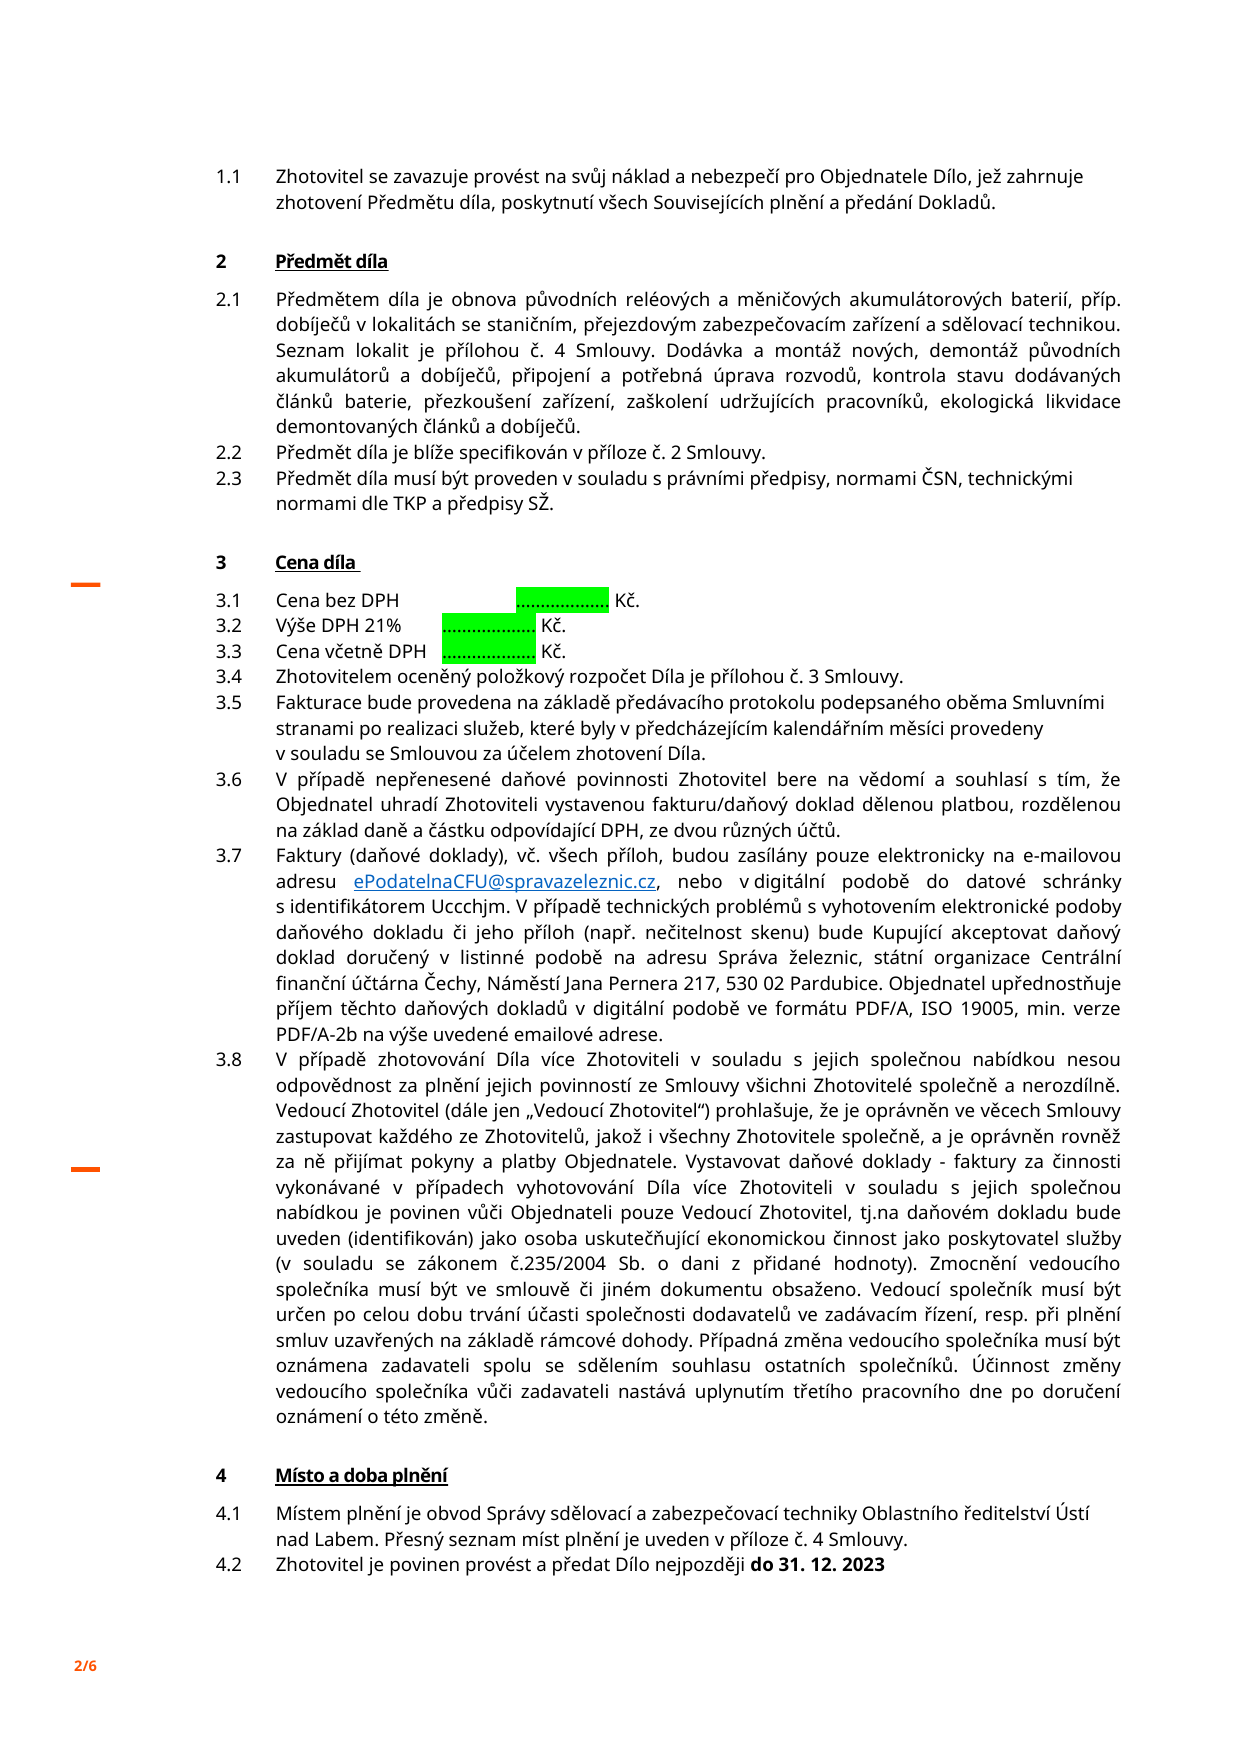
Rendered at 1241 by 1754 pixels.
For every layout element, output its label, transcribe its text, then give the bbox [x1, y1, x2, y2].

subtitle Výše DPH 21% ………………. Kč. [216, 613, 442, 638]
subtitle Cena bez DPH ………………. Kč. [609, 587, 1122, 613]
subtitle Cena včetně DPH ………………. Kč. [216, 638, 442, 664]
subtitle V případě zhotovování Díla více Zhotoviteli v souladu s jejich společnou nabídkou nesou odpovědnost za plnění jejich povinností ze Smlouvy všichni Zhotovitelé společně a nerozdílně. Vedoucí Zhotovitel (dále jen „Vedoucí Zhotovitel“) prohlašuje, že je oprávněn ve věcech Smlouvy zastupovat každého ze Zhotovitelů, jakož i všechny Zhotovitele společně, a je oprávněn rovněž za ně přijímat pokyny a platby Objednatele. Vystavovat daňové doklady - faktury za činnosti vykonávané v případech vyhotovování Díla více Zhotoviteli v souladu s jejich společnou nabídkou je povinen vůči Objednateli pouze Vedoucí Zhotovitel, tj.na daňovém dokladu bude uveden (identifikován) jako osoba uskutečňující ekonomickou činnost jako poskytovatel služby (v souladu se zákonem č.235/2004 Sb. o dani z přidané hodnoty). Zmocnění vedoucího společníka musí být ve smlouvě či jiném dokumentu obsaženo. Vedoucí společník musí být určen po celou dobu trvání účasti společnosti dodavatelů ve zadávacím řízení, resp. při plnění smluv uzavřených na základě rámcové dohody. Případná změna vedoucího společníka musí být oznámena zadavateli spolu se sdělením souhlasu ostatních společníků. Účinnost změny vedoucího společníka vůči zadavateli nastává uplynutím třetího pracovního dne po doručení oznámení o této změně. [216, 1047, 1122, 1429]
subtitle Cena bez DPH ………………. Kč. [216, 587, 516, 613]
subtitle Místo a doba plnění [216, 1463, 1122, 1488]
subtitle Předmětem díla je obnova původních reléových a měničových akumulátorových baterií, příp. dobíječů v lokalitách se staničním, přejezdovým zabezpečovacím zařízení a sdělovací technikou. Seznam lokalit je přílohou č. 4 Smlouvy. Dodávka a montáž nových, demontáž původních akumulátorů a dobíječů, připojení a potřebná úprava rozvodů, kontrola stavu dodávaných článků baterie, přezkoušení zařízení, zaškolení udržujících pracovníků, ekologická likvidace demontovaných článků a dobíječů. [216, 286, 1122, 439]
subtitle Faktury (daňové doklady), vč. všech příloh, budou zasílány pouze elektronicky na e-mailovou adresu ePodatelnaCFU@spravazeleznic.cz, nebo v digitální podobě do datové schránky s identifikátorem Uccchjm. V případě technických problémů s vyhotovením elektronické podoby daňového dokladu či jeho příloh (např. nečitelnost skenu) bude Kupující akceptovat daňový doklad doručený v listinné podobě na adresu Správa železnic, státní organizace Centrální finanční účtárna Čechy, Náměstí Jana Pernera 217, 530 02 Pardubice. Objednatel upřednostňuje příjem těchto daňových dokladů v digitální podobě ve formátu PDF/A, ISO 19005, min. verze PDF/A-2b na výše uvedené emailové adrese. [216, 842, 1122, 1047]
subtitle Předmět díla je blíže specifikován v příloze č. 2 Smlouvy. [216, 439, 1122, 465]
subtitle Předmět díla [216, 248, 1122, 274]
subtitle Zhotovitel se zavazuje provést na svůj náklad a nebezpečí pro Objednatele Dílo, jež zahrnuje zhotovení Předmětu díla, poskytnutí všech Souvisejících plnění a předání Dokladů. [216, 164, 1122, 215]
subtitle Zhotovitelem oceněný položkový rozpočet Díla je přílohou č. 3 Smlouvy. [216, 664, 1122, 689]
subtitle Místem plnění je obvod Správy sdělovací a zabezpečovací techniky Oblastního ředitelství Ústí nad Labem. Přesný seznam míst plnění je uveden v příloze č. 4 Smlouvy. [216, 1501, 1122, 1552]
subtitle V případě nepřenesené daňové povinnosti Zhotovitel bere na vědomí a souhlasí s tím, že Objednatel uhradí Zhotoviteli vystavenou fakturu/daňový doklad dělenou platbou, rozdělenou na základ daně a částku odpovídající DPH, ze dvou různých účtů. [216, 766, 1122, 842]
subtitle Fakturace bude provedena na základě předávacího protokolu podepsaného oběma Smluvními stranami po realizaci služeb, které byly v předcházejícím kalendářním měsíci provedeny v souladu se Smlouvou za účelem zhotovení Díla. [216, 689, 1122, 766]
subtitle Výše DPH 21% ………………. Kč. [536, 613, 1122, 638]
subtitle Předmět díla musí být proveden v souladu s právními předpisy, normami ČSN, technickými normami dle TKP a předpisy SŽ. [216, 465, 1122, 516]
subtitle Zhotovitel je povinen provést a předat Dílo nejpozději do 31. 12. 2023 [216, 1552, 1122, 1577]
subtitle Cena včetně DPH ………………. Kč. [536, 638, 1122, 664]
subtitle Cena díla [216, 549, 1122, 575]
